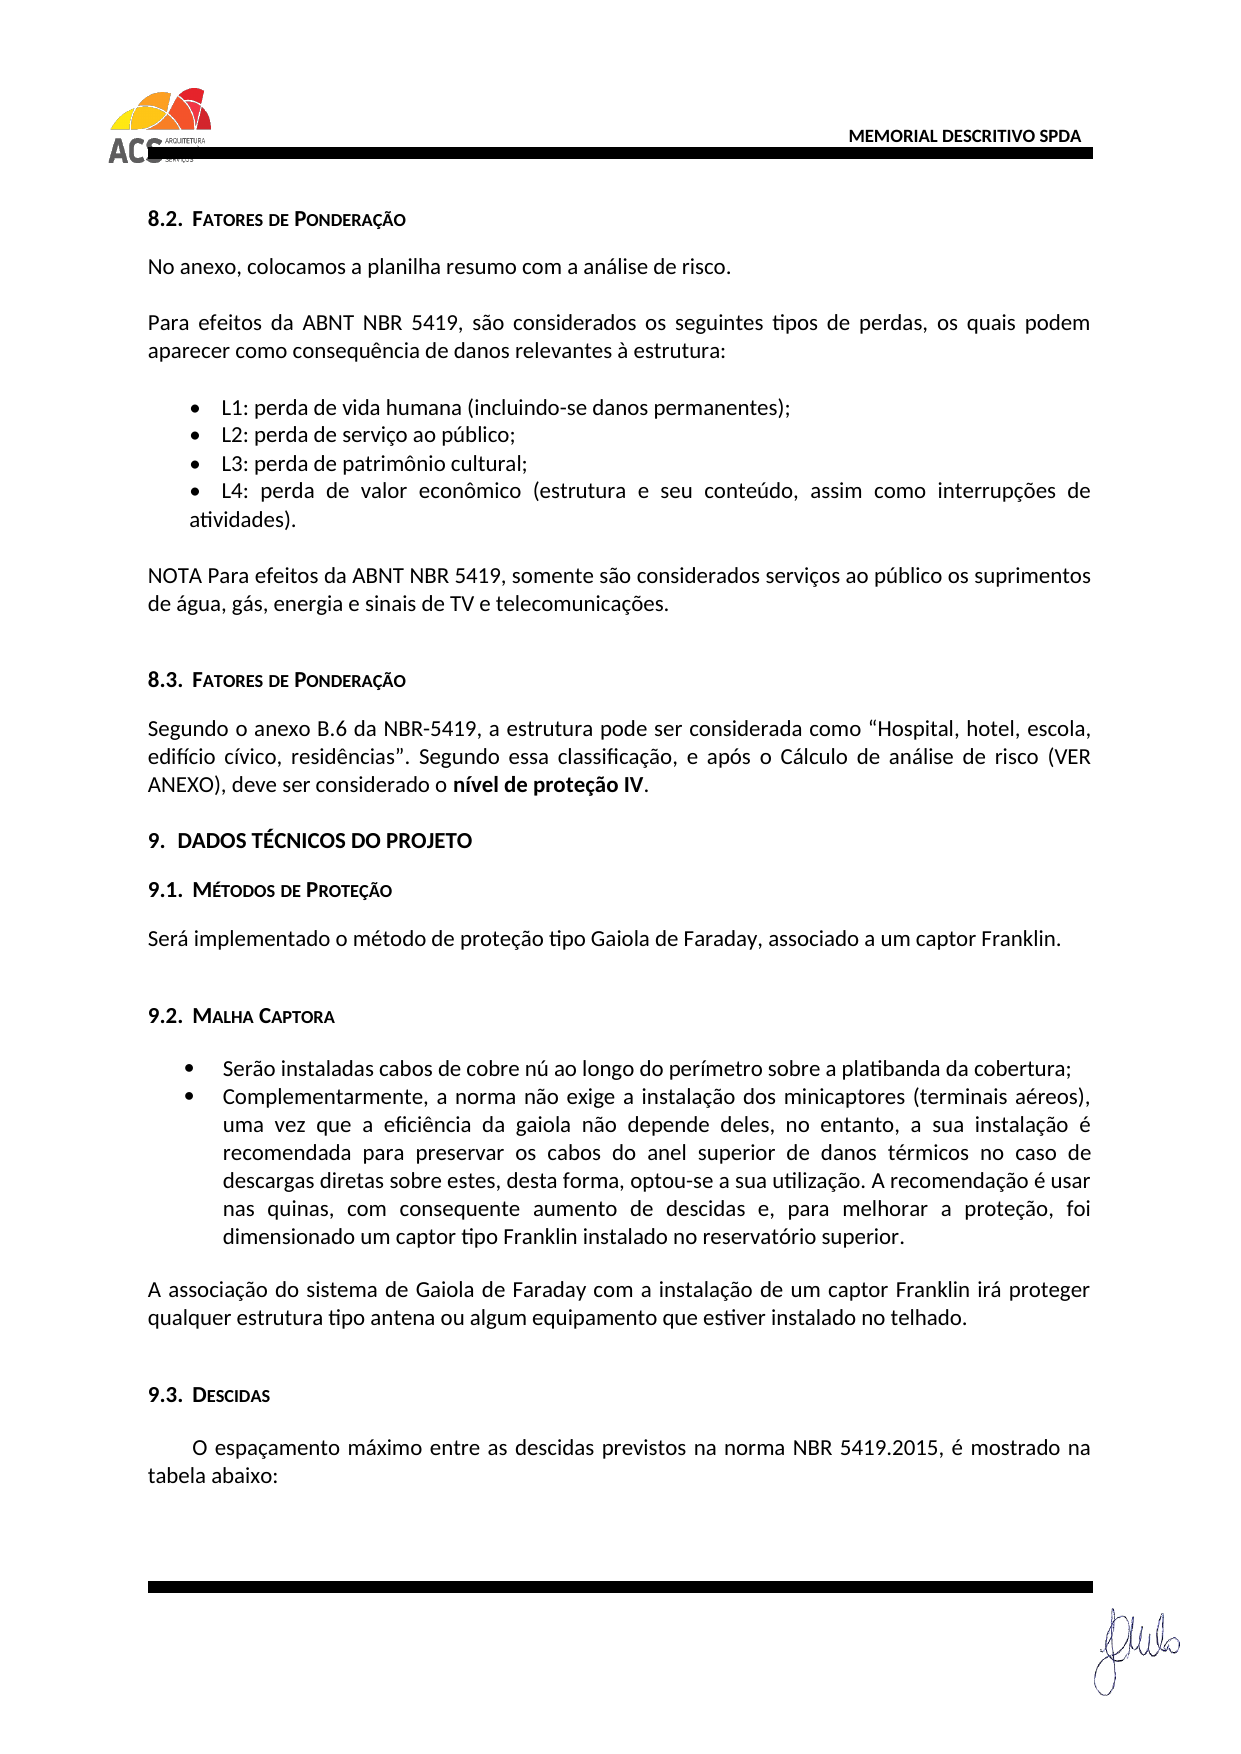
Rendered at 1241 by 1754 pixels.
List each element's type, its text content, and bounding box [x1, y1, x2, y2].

subtitle Métodos de Proteção [148, 875, 1092, 903]
text • L1: perda de vida humana (incluindo-se danos permanentes); [189, 393, 1092, 421]
text A associação do sistema de Gaiola de Faraday com a instalação de um captor Franklin irá proteger qualquer estrutura tipo antena ou algum equipamento que estiver instalado no telhado. [148, 1275, 1092, 1331]
text Para efeitos da ABNT NBR 5419, são considerados os seguintes tipos de perdas, os quais podem aparecer como consequência de danos relevantes à estrutura: [148, 308, 1092, 364]
subtitle Malha Captora [148, 1001, 1092, 1029]
subtitle Descidas [148, 1380, 1092, 1408]
text Será implementado o método de proteção tipo Gaiola de Faraday, associado a um captor Franklin. [148, 924, 1092, 952]
text O espaçamento máximo entre as descidas previstos na norma NBR 5419.2015, é mostrado na tabela abaixo: [148, 1433, 1092, 1489]
picture [108, 88, 212, 163]
subtitle Fatores de Ponderação [148, 204, 1092, 232]
text • L4: perda de valor econômico (estrutura e seu conteúdo, assim como interrupções de atividades). [189, 477, 1092, 533]
list Serão instaladas cabos de cobre nú ao longo do perímetro sobre a platibanda da cobertura; [185, 1054, 1092, 1082]
text NOTA Para efeitos da ABNT NBR 5419, somente são considerados serviços ao público os suprimentos de água, gás, energia e sinais de TV e telecomunicações. [148, 561, 1092, 617]
text • L2: perda de serviço ao público; [189, 421, 1092, 449]
subtitle Fatores de Ponderação [148, 666, 1092, 694]
list Complementarmente, a norma não exige a instalação dos minicaptores (terminais aéreos), uma vez que a eficiência da gaiola não depende deles, no entanto, a sua instalação é recomendada para preservar os cabos do anel superior de danos térmicos no caso de descargas diretas sobre estes, desta forma, optou-se a sua utilização. A recomendação é usar nas quinas, com consequente aumento de descidas e, para melhorar a proteção, foi dimensionado um captor tipo Franklin instalado no reservatório superior. [185, 1082, 1092, 1250]
text Segundo o anexo B.6 da NBR-5419, a estrutura pode ser considerada como “Hospital, hotel, escola, edifício cívico, residências”. Segundo essa classificação, e após o Cálculo de análise de risco (VER ANEXO), deve ser considerado o nível de proteção IV. [148, 714, 1092, 798]
text • L3: perda de patrimônio cultural; [189, 449, 1092, 477]
picture [1081, 1594, 1197, 1704]
text No anexo, colocamos a planilha resumo com a análise de risco. [148, 252, 1092, 281]
subtitle dados técnicos do projeto [148, 827, 1092, 854]
